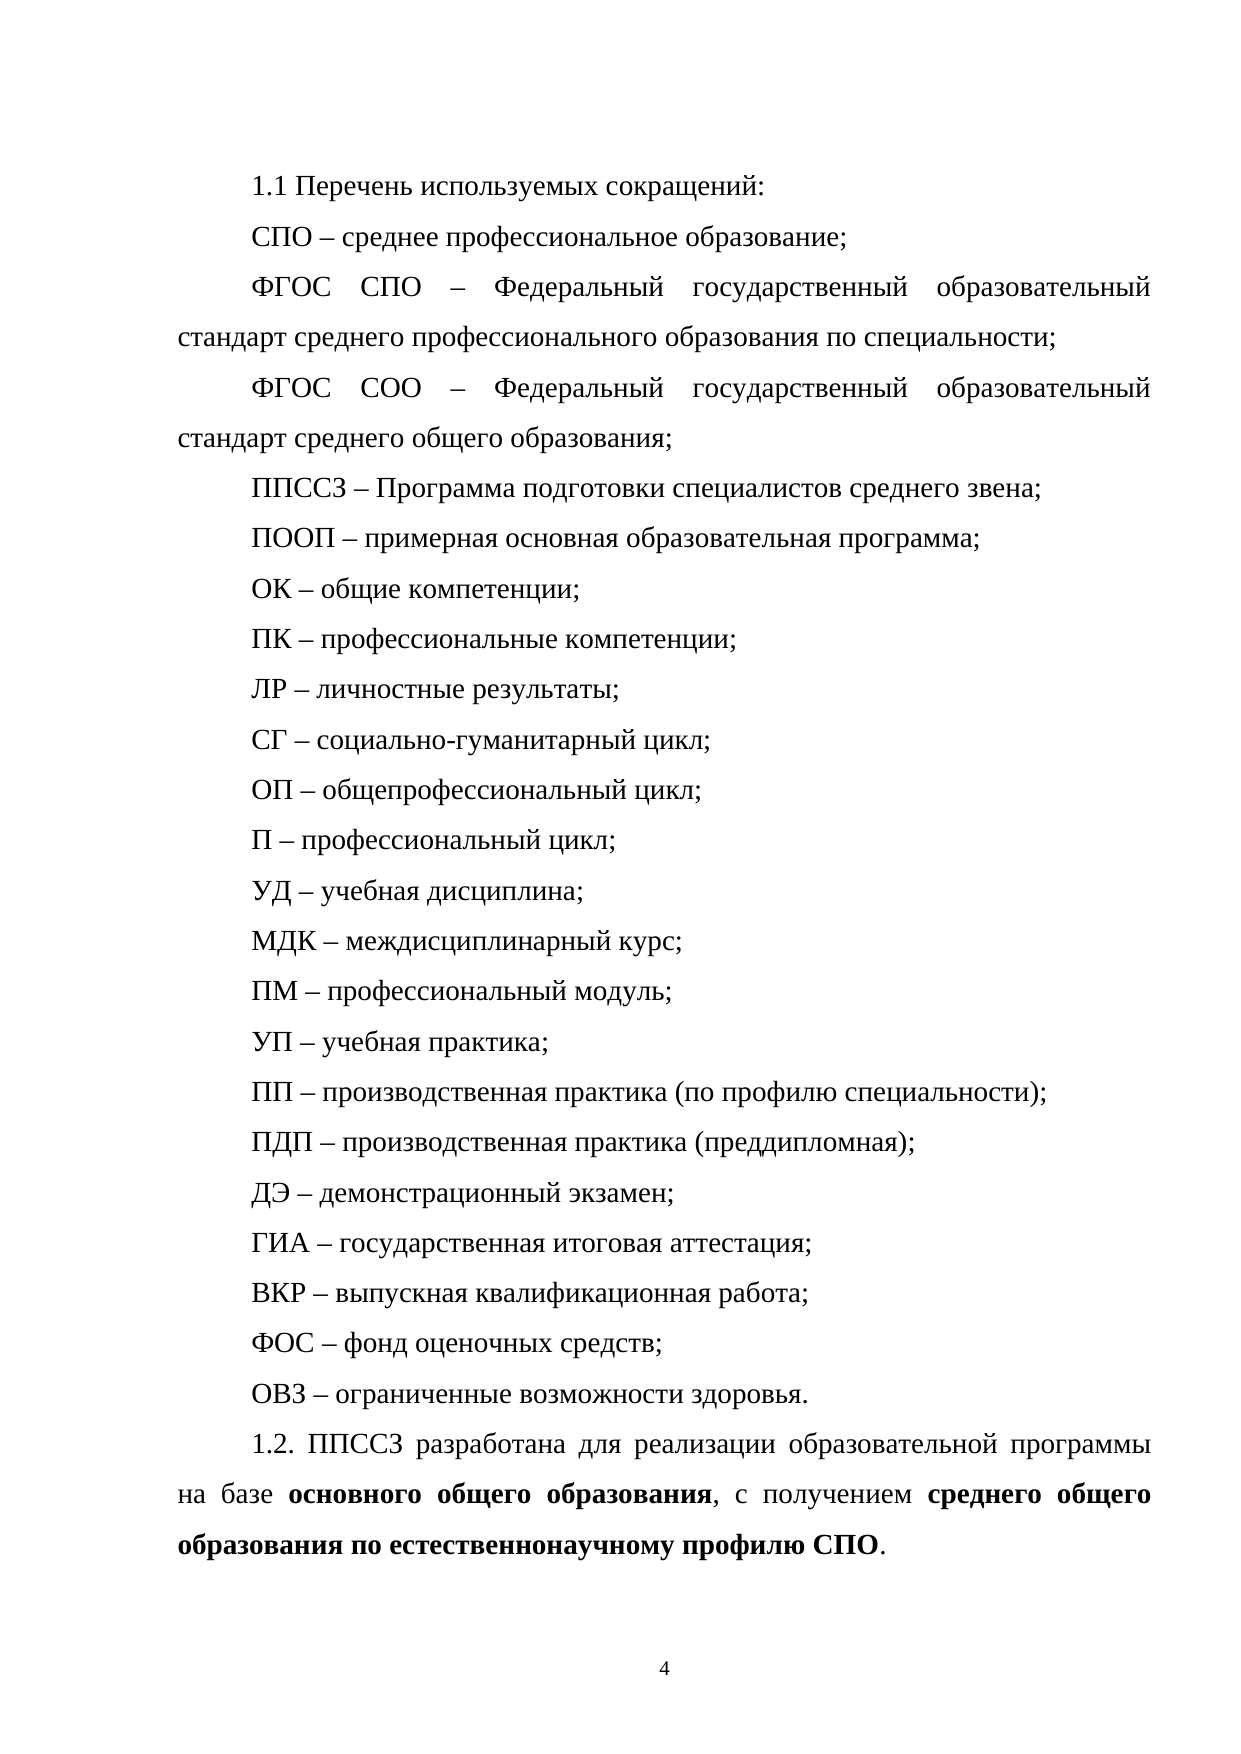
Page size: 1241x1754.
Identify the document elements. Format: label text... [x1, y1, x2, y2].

text ПООП – примерная основная образовательная программа; [177, 521, 1152, 554]
text СГ – социально-гуманитарный цикл; [177, 722, 1152, 755]
text ОК – общие компетенции; [177, 571, 1152, 604]
text ППССЗ – Программа подготовки специалистов среднего звена; [177, 470, 1152, 504]
text ОП – общепрофессиональный цикл; [177, 772, 1152, 806]
text ВКР – выпускная квалификационная работа; [177, 1275, 1152, 1309]
text П – профессиональный цикл; [177, 822, 1152, 856]
text ФОС – фонд оценочных средств; [177, 1326, 1152, 1359]
text ДЭ – демонстрационный экзамен; [177, 1175, 1152, 1208]
text УП – учебная практика; [177, 1024, 1152, 1057]
text ПДП – производственная практика (преддипломная); [177, 1124, 1152, 1158]
text ФГОС СПО – Федеральный государственный образовательный стандарт среднего профессионального образования по специальности; [177, 269, 1152, 353]
text ОВЗ – ограниченные возможности здоровья. [177, 1376, 1152, 1409]
text ФГОС СОО – Федеральный государственный образовательный стандарт среднего общего образования; [177, 370, 1152, 453]
text 1.2. ППССЗ разработана для реализации образовательной программы на базе основного общего образования, с получением среднего общего образования по естественнонаучному профилю СПО. [177, 1426, 1152, 1560]
text ПП – производственная практика (по профилю специальности); [177, 1074, 1152, 1108]
text ГИА – государственная итоговая аттестация; [177, 1225, 1152, 1258]
text 1.1 Перечень используемых сокращений: [177, 168, 1152, 202]
text ПК – профессиональные компетенции; [177, 621, 1152, 655]
text СПО – среднее профессиональное образование; [177, 219, 1152, 252]
text МДК – междисциплинарный курс; [177, 923, 1152, 957]
text ЛР – личностные результаты; [177, 672, 1152, 705]
text УД – учебная дисциплина; [177, 873, 1152, 906]
text ПМ – профессиональный модуль; [177, 973, 1152, 1007]
